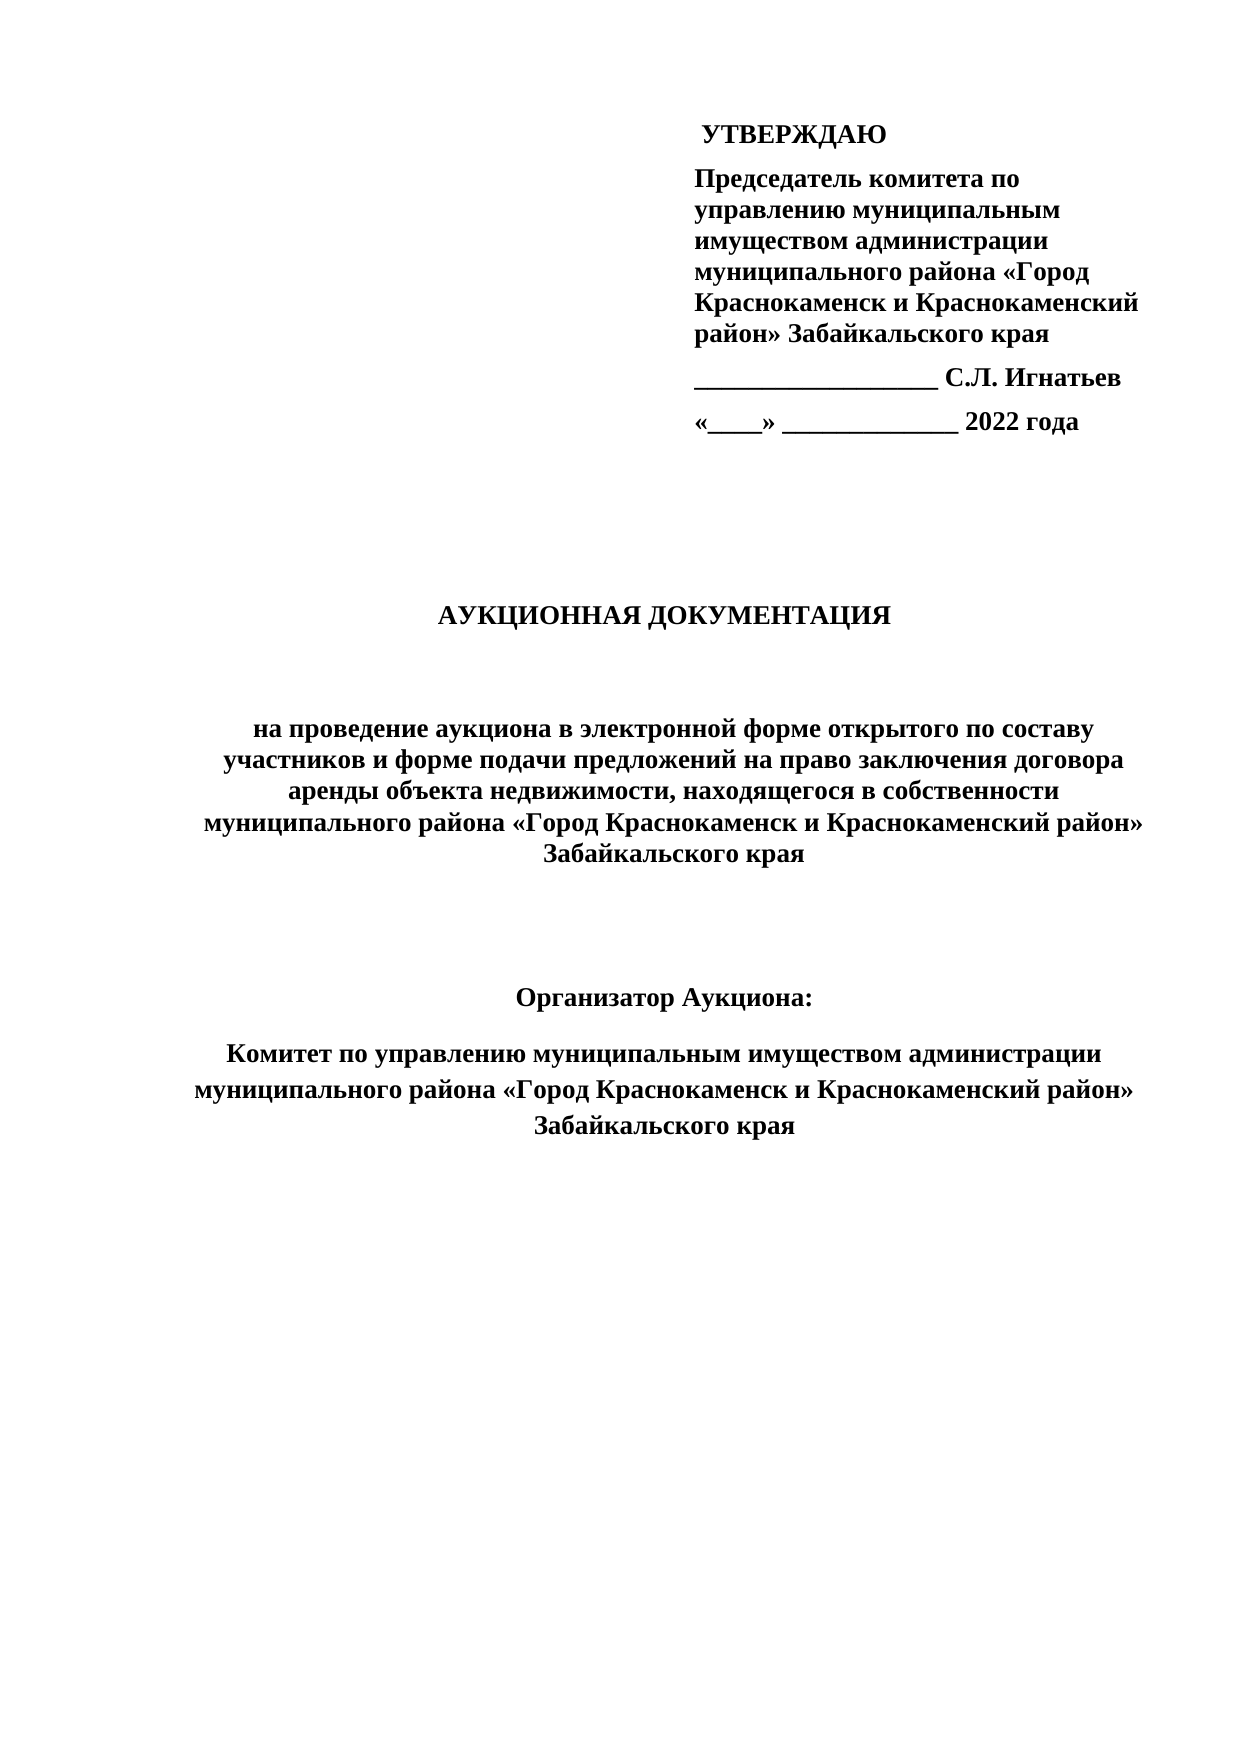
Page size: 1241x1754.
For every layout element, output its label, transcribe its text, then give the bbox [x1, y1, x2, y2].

text «____» _____________ 2022 года [694, 405, 1152, 436]
text Организатор Аукциона: [177, 981, 1152, 1012]
text УТВЕРЖДАЮ [694, 118, 1152, 149]
text АУКЦИОННАЯ ДОКУМЕНТАЦИЯ [177, 599, 1152, 630]
text __________________ С.Л. Игнатьев [694, 361, 1152, 392]
text Комитет по управлению муниципальным имуществом администрации муниципального района «Город Краснокаменск и Краснокаменский район» Забайкальского края [177, 1038, 1152, 1140]
text Председатель комитета по управлению муниципальным имуществом администрации муниципального района «Город Краснокаменск и Краснокаменский район» Забайкальского края [694, 162, 1152, 349]
text на проведение аукциона в электронной форме открытого по составу участников и форме подачи предложений на право заключения договора аренды объекта недвижимости, находящегося в собственности муниципального района «Город Краснокаменск и Краснокаменский район» Забайкальского края [196, 712, 1152, 868]
